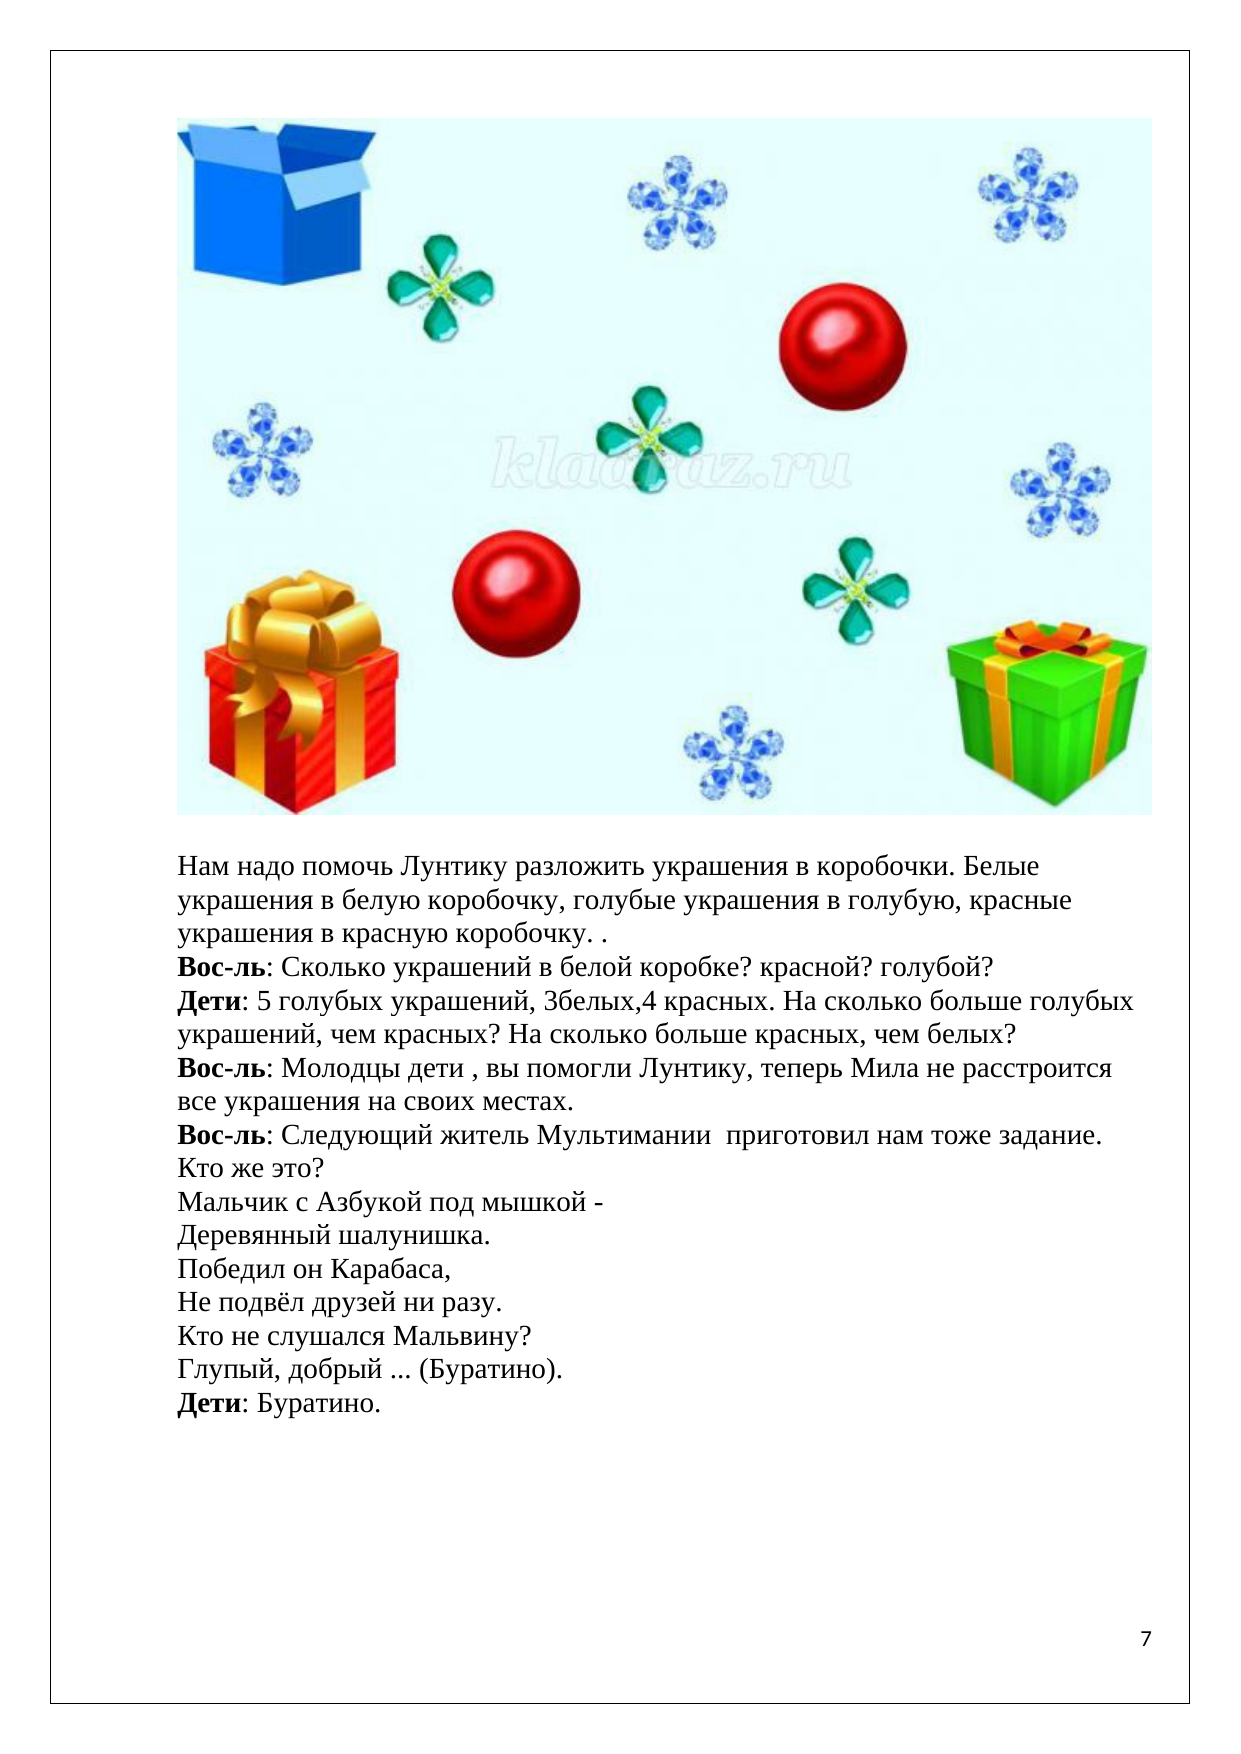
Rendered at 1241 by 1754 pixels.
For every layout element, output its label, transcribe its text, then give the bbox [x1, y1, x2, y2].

text Нам надо помочь Лунтику разложить украшения в коробочки. Белые украшения в белую коробочку, голубые украшения в голубую, красные украшения в красную коробочку. . Вос-ль: Сколько украшений в белой коробке? красной? голубой? Дети: 5 голубых украшений, 3белых,4 красных. На сколько больше голубых украшений, чем красных? На сколько больше красных, чем белых? Вос-ль: Молодцы дети , вы помогли Лунтику, теперь Мила не расстроится все украшения на своих местах. Вос-ль: Следующий житель Мультимании приготовил нам тоже задание. Кто же это? Мальчик с Азбукой под мышкой - Деревянный шалунишка. Победил он Карабаса, Не подвёл друзей ни разу. Кто не слушался Мальвину? Глупый, добрый ... (Буратино). Дети: Буратино. [177, 815, 1152, 1419]
picture [177, 118, 1153, 815]
